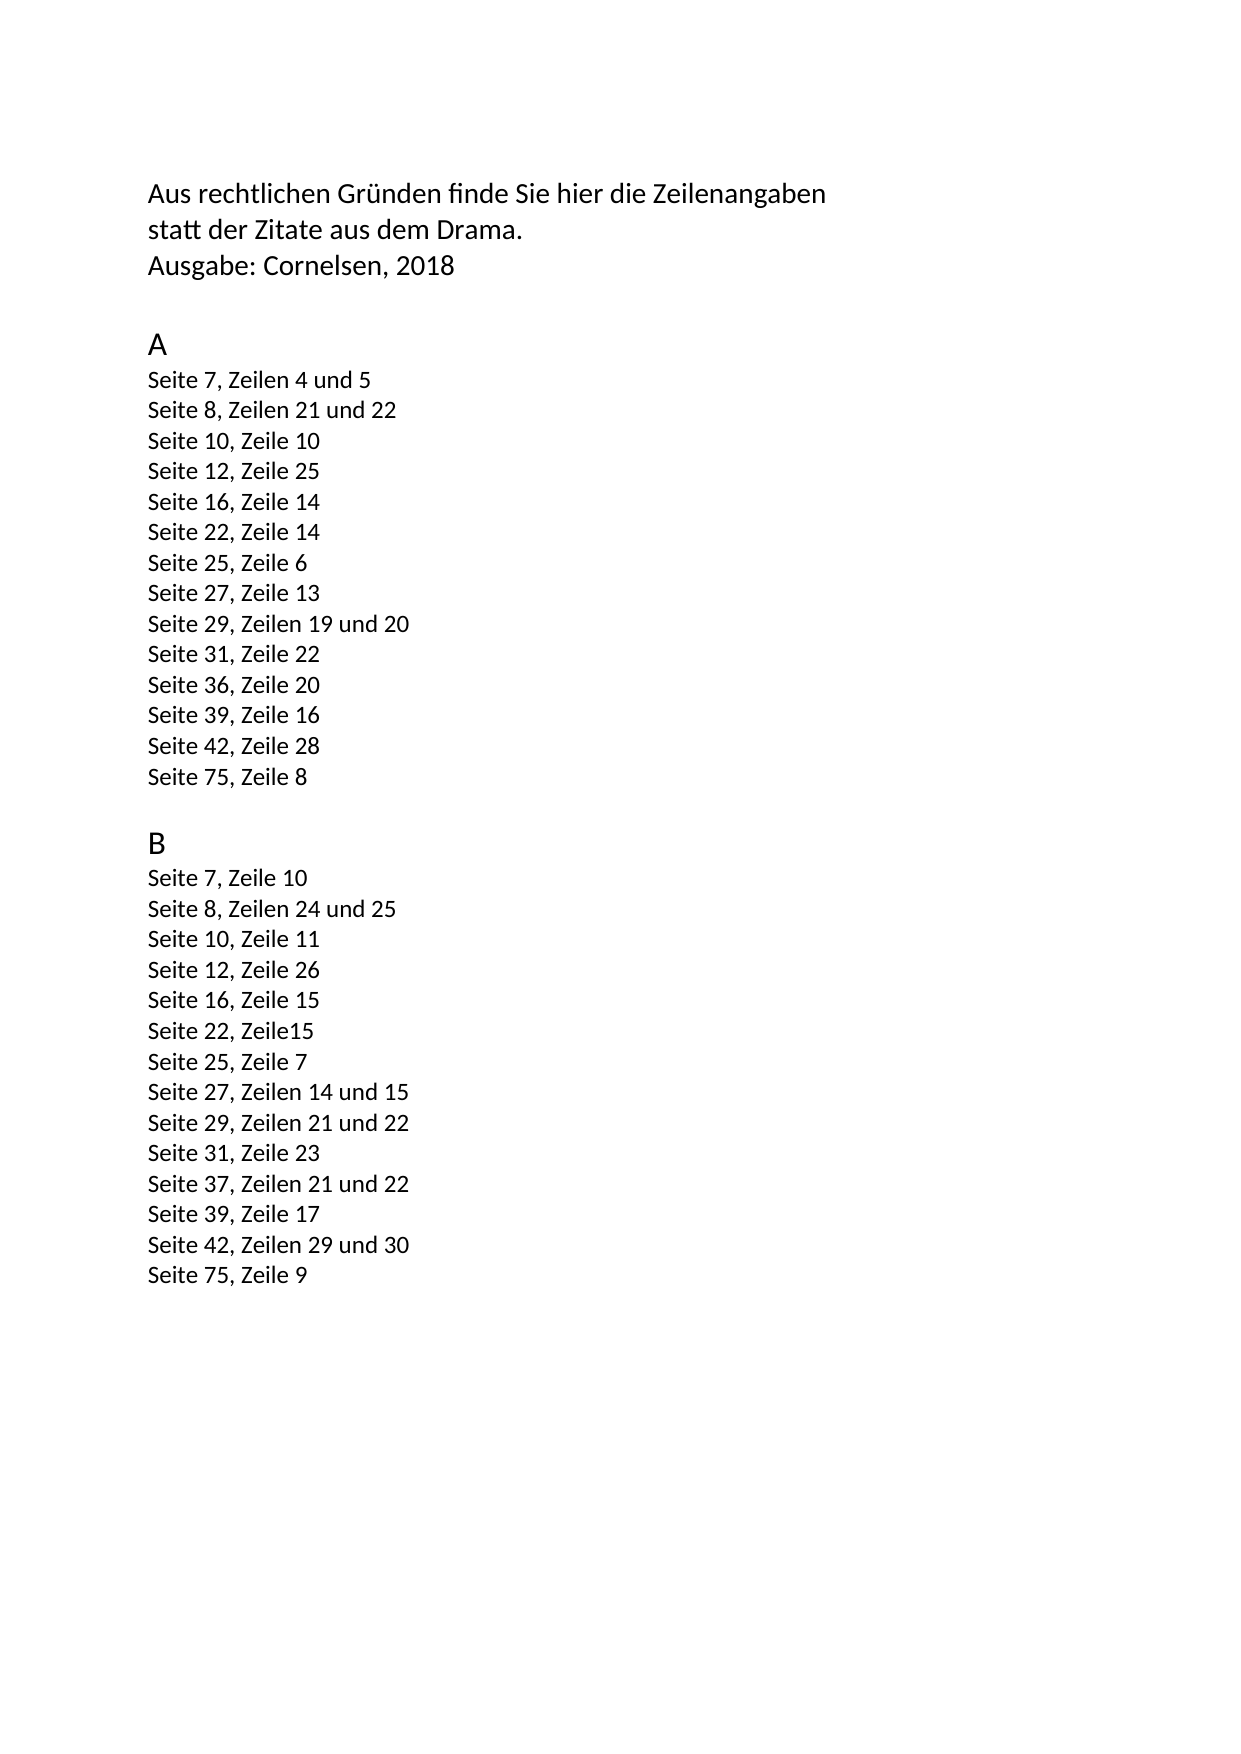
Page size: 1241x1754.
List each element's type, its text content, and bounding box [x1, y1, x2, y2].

text Aus rechtlichen Gründen finde Sie hier die Zeilenangaben [148, 176, 1093, 211]
text Seite 39, Zeile 16 [148, 700, 1093, 730]
text Seite 39, Zeile 17 [148, 1198, 1093, 1229]
text Seite 10, Zeile 10 [148, 425, 1093, 456]
text Seite 12, Zeile 25 [148, 456, 1093, 486]
text Seite 37, Zeilen 21 und 22 [148, 1168, 1093, 1198]
text Seite 75, Zeile 8 [148, 761, 1093, 791]
text Seite 7, Zeile 10 [148, 862, 1093, 893]
text Seite 31, Zeile 22 [148, 639, 1093, 669]
text Seite 16, Zeile 15 [148, 984, 1093, 1015]
text Seite 16, Zeile 14 [148, 486, 1093, 517]
text Seite 29, Zeilen 21 und 22 [148, 1107, 1093, 1137]
text Seite 31, Zeile 23 [148, 1137, 1093, 1168]
text Seite 29, Zeilen 19 und 20 [148, 608, 1093, 639]
text Seite 25, Zeile 6 [148, 547, 1093, 578]
text Ausgabe: Cornelsen, 2018 [148, 247, 1093, 282]
text Seite 12, Zeile 26 [148, 954, 1093, 984]
text Seite 8, Zeilen 21 und 22 [148, 394, 1093, 425]
text Seite 22, Zeile 14 [148, 517, 1093, 547]
text B [148, 822, 1093, 862]
text A [148, 323, 1093, 364]
text Seite 42, Zeilen 29 und 30 [148, 1229, 1093, 1259]
text Seite 22, Zeile15 [148, 1015, 1093, 1046]
text Seite 10, Zeile 11 [148, 923, 1093, 954]
text Seite 7, Zeilen 4 und 5 [148, 364, 1093, 394]
text Seite 27, Zeile 13 [148, 578, 1093, 608]
text Seite 36, Zeile 20 [148, 669, 1093, 700]
text statt der Zitate aus dem Drama. [148, 211, 1093, 247]
text Seite 8, Zeilen 24 und 25 [148, 893, 1093, 923]
text Seite 25, Zeile 7 [148, 1046, 1093, 1076]
text Seite 42, Zeile 28 [148, 730, 1093, 761]
text Seite 27, Zeilen 14 und 15 [148, 1076, 1093, 1107]
text Seite 75, Zeile 9 [148, 1259, 1093, 1290]
